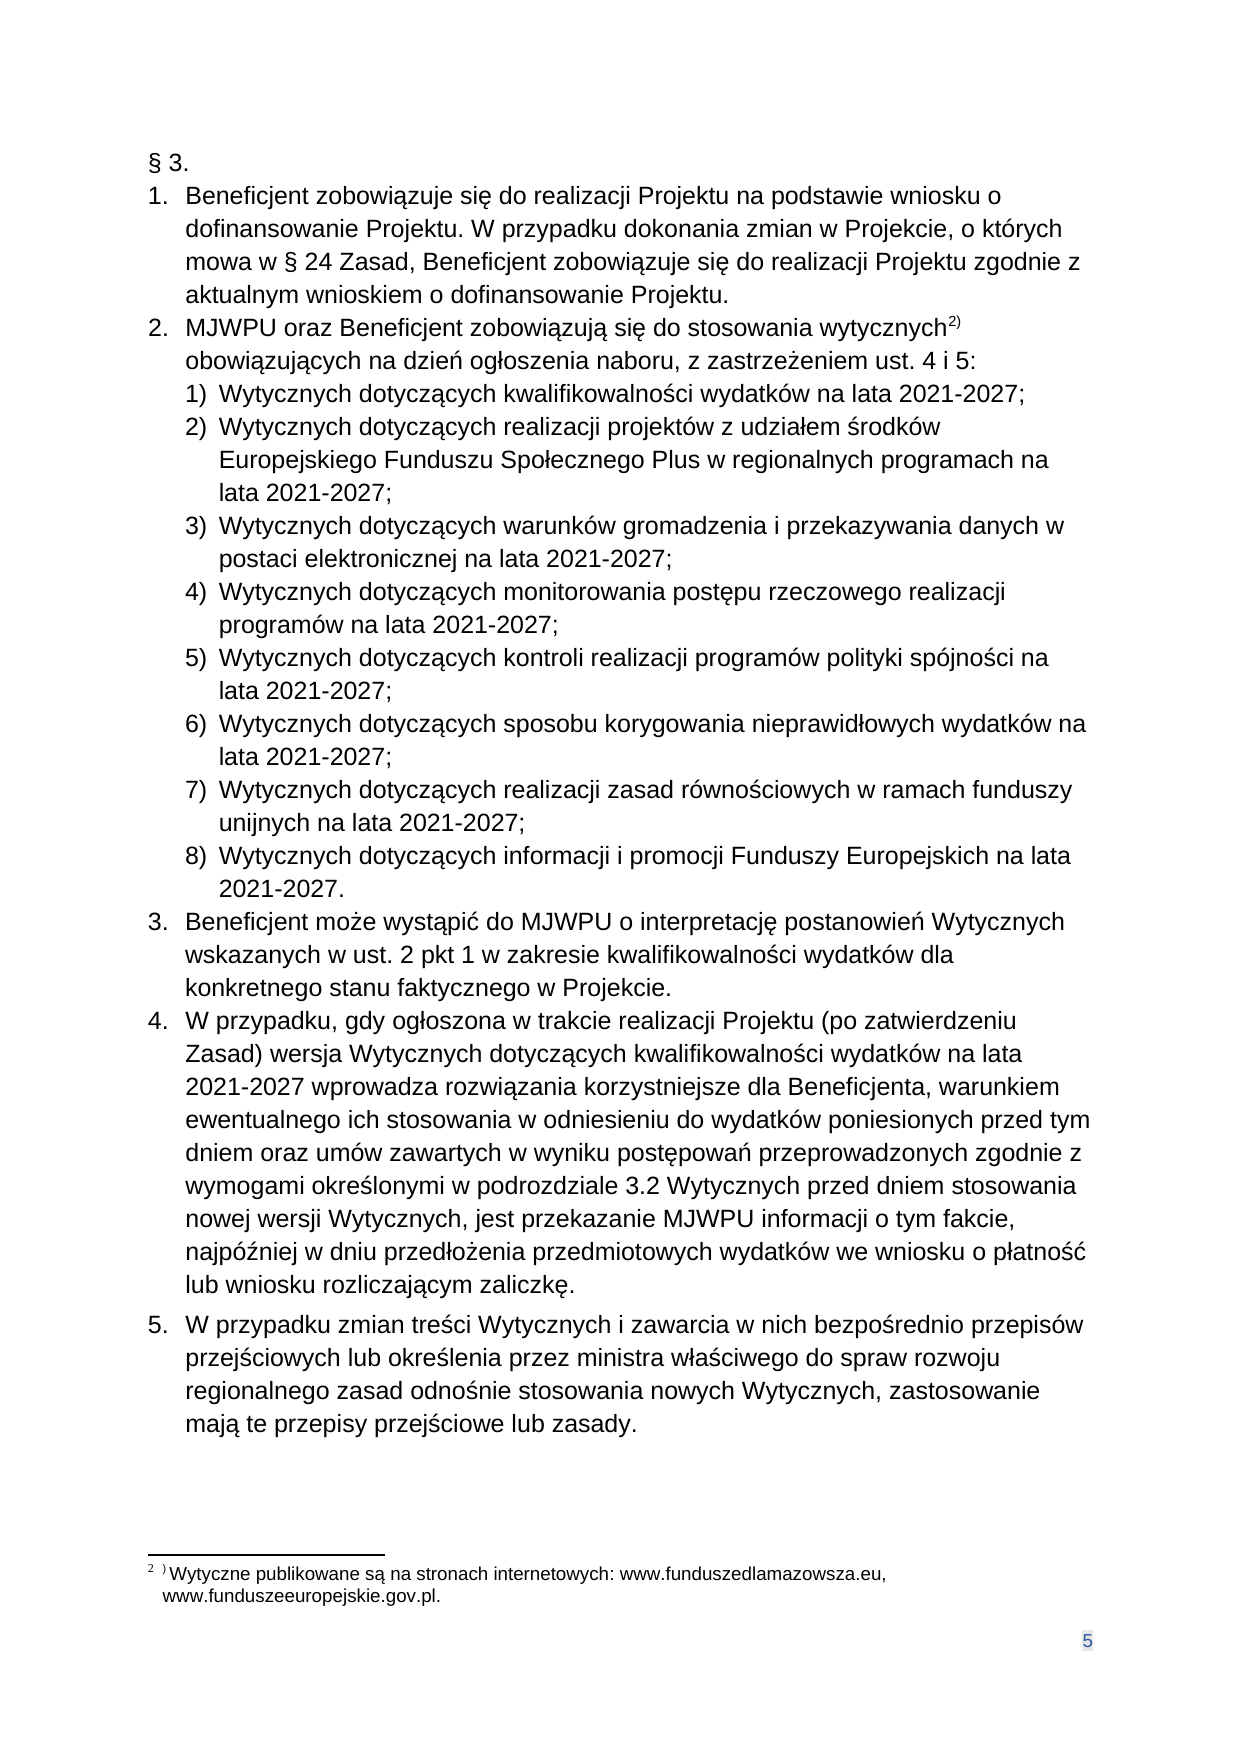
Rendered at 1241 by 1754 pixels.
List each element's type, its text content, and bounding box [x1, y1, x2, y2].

list Beneficjent zobowiązuje się do realizacji Projektu na podstawie wniosku o dofinansowanie Projektu. W przypadku dokonania zmian w Projekcie, o których mowa w § 24 Zasad, Beneficjent zobowiązuje się do realizacji Projektu zgodnie z aktualnym wnioskiem o dofinansowanie Projektu. [148, 181, 1093, 308]
list Wytycznych dotyczących informacji i promocji Funduszy Europejskich na lata 2021-2027. [185, 841, 1093, 903]
subtitle § 3. [148, 148, 1093, 176]
list MJWPU oraz Beneficjent zobowiązują się do stosowania wytycznych) obowiązujących na dzień ogłoszenia naboru, z zastrzeżeniem ust. 4 i 5: [148, 313, 1093, 374]
list Wytycznych dotyczących kontroli realizacji programów polityki spójności na lata 2021-2027; [185, 643, 1093, 705]
list Beneficjent może wystąpić do MJWPU o interpretację postanowień Wytycznych wskazanych w ust. 2 pkt 1 w zakresie kwalifikowalności wydatków dla konkretnego stanu faktycznego w Projekcie. [148, 907, 1093, 1002]
list W przypadku zmian treści Wytycznych i zawarcia w nich bezpośrednio przepisów przejściowych lub określenia przez ministra właściwego do spraw rozwoju regionalnego zasad odnośnie stosowania nowych Wytycznych, zastosowanie mają te przepisy przejściowe lub zasady. [148, 1309, 1093, 1437]
list Wytycznych dotyczących realizacji projektów z udziałem środków Europejskiego Funduszu Społecznego Plus w regionalnych programach na lata 2021-2027; [185, 412, 1093, 507]
list Wytycznych dotyczących monitorowania postępu rzeczowego realizacji programów na lata 2021-2027; [185, 577, 1093, 639]
list Wytycznych dotyczących warunków gromadzenia i przekazywania danych w postaci elektronicznej na lata 2021-2027; [185, 511, 1093, 573]
list Wytycznych dotyczących sposobu korygowania nieprawidłowych wydatków na lata 2021-2027; [185, 709, 1093, 771]
list Wytycznych dotyczących realizacji zasad równościowych w ramach funduszy unijnych na lata 2021-2027; [185, 775, 1093, 837]
list Wytycznych dotyczących kwalifikowalności wydatków na lata 2021-2027; [185, 379, 1093, 407]
list W przypadku, gdy ogłoszona w trakcie realizacji Projektu (po zatwierdzeniu Zasad) wersja Wytycznych dotyczących kwalifikowalności wydatków na lata 2021-2027 wprowadza rozwiązania korzystniejsze dla Beneficjenta, warunkiem ewentualnego ich stosowania w odniesieniu do wydatków poniesionych przed tym dniem oraz umów zawartych w wyniku postępowań przeprowadzonych zgodnie z wymogami określonymi w podrozdziale 3.2 Wytycznych przed dniem stosowania nowej wersji Wytycznych, jest przekazanie MJWPU informacji o tym fakcie, najpóźniej w dniu przedłożenia przedmiotowych wydatków we wniosku o płatność lub wniosku rozliczającym zaliczkę. [148, 1006, 1093, 1299]
